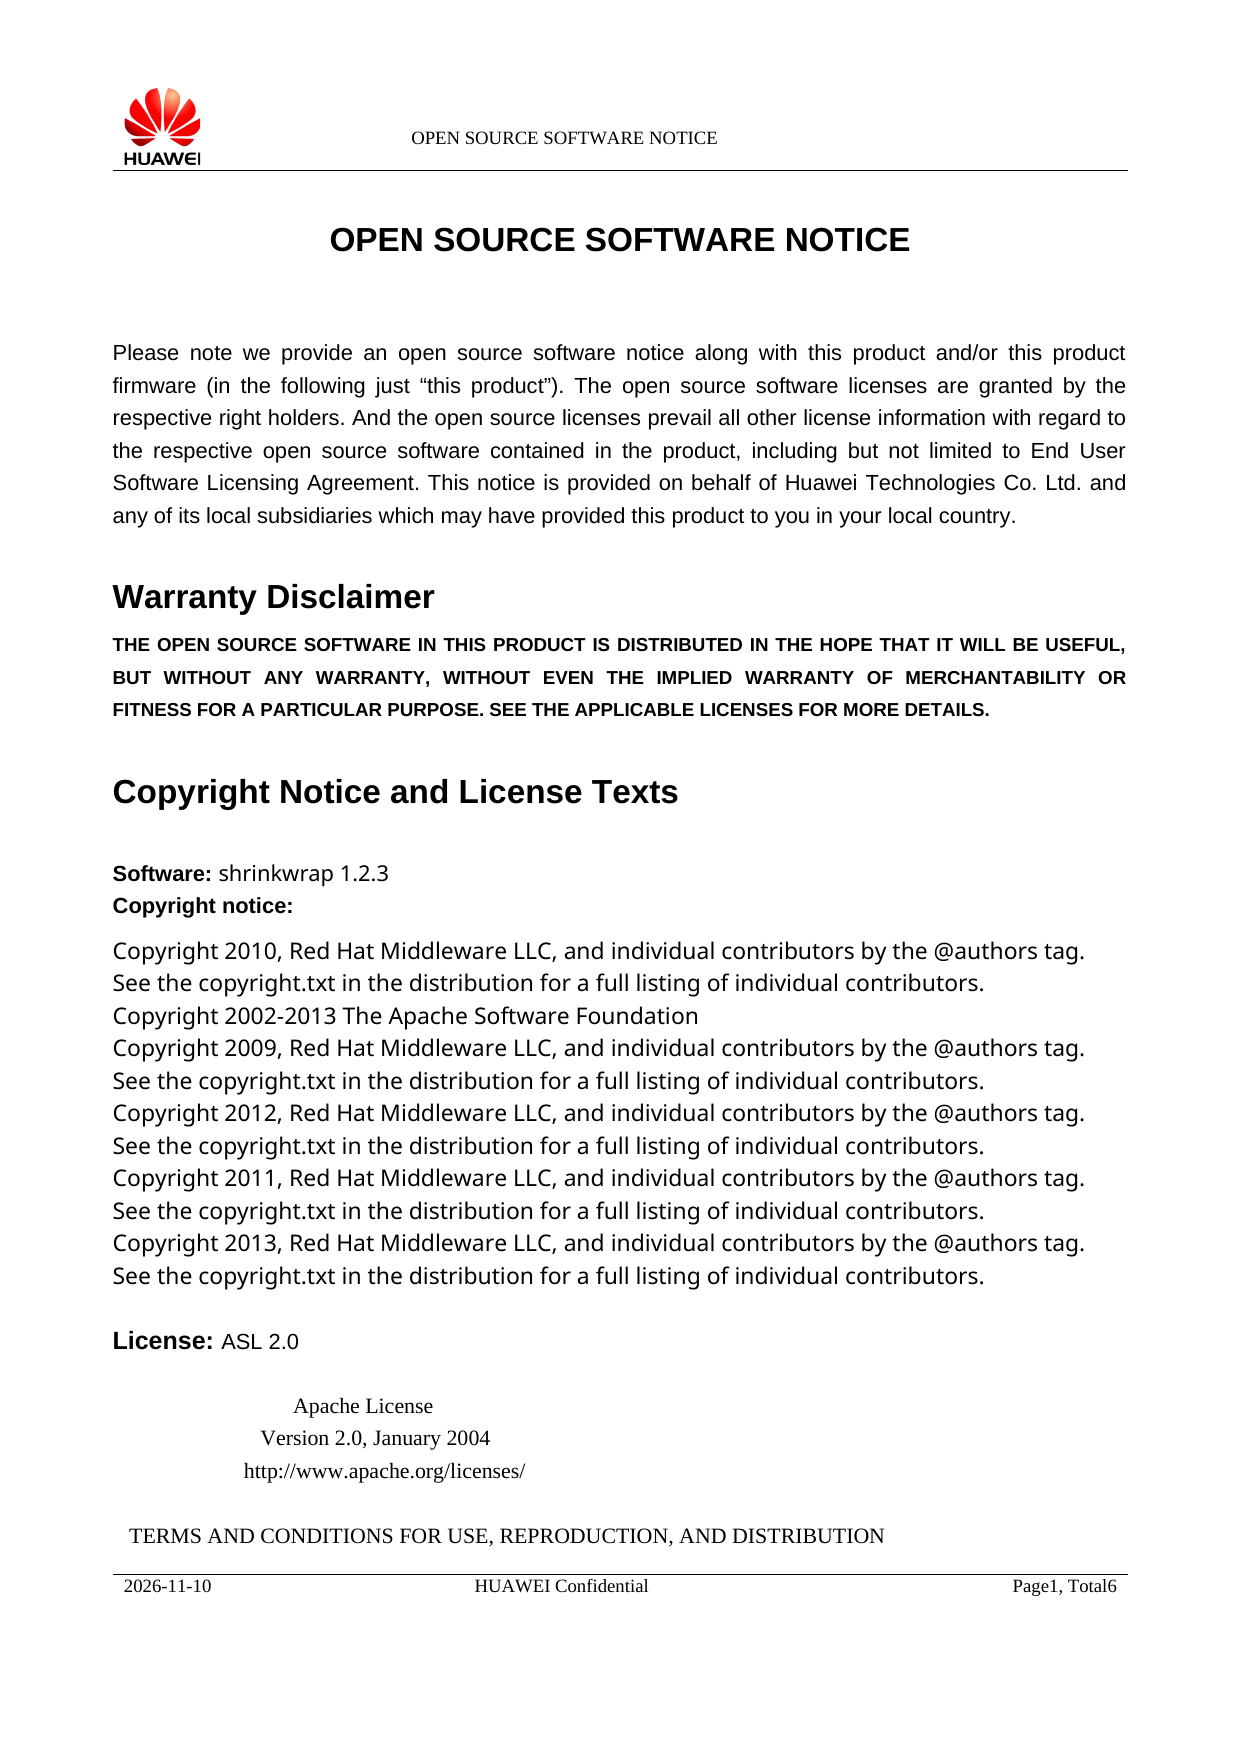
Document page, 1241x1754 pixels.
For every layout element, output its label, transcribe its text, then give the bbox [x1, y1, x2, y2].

text Warranty Disclaimer [112, 564, 1128, 629]
text License: ASL 2.0 [112, 1324, 1128, 1356]
text Copyright Notice and License Texts [112, 759, 1128, 824]
text Copyright 2010, Red Hat Middleware LLC, and individual contributors by the @authors tag. See the copyright.txt in the distribution for a full listing of individual contributors. Copyright 2002-2013 The Apache Software Foundation Copyright 2009, Red Hat Middleware LLC, and individual contributors by the @authors tag. See the copyright.txt in the distribution for a full listing of individual contributors. Copyright 2012, Red Hat Middleware LLC, and individual contributors by the @authors tag. See the copyright.txt in the distribution for a full listing of individual contributors. Copyright 2011, Red Hat Middleware LLC, and individual contributors by the @authors tag. See the copyright.txt in the distribution for a full listing of individual contributors. Copyright 2013, Red Hat Middleware LLC, and individual contributors by the @authors tag. See the copyright.txt in the distribution for a full listing of individual contributors. [112, 934, 1128, 1324]
picture [124, 88, 201, 165]
text Please note we provide an open source software notice along with this product and/or this product firmware (in the following just “this product”). The open source software licenses are granted by the respective right holders. And the open source licenses prevail all other license information with regard to the respective open source software contained in the product, including but not limited to End User Software Licensing Agreement. This notice is provided on behalf of Huawei Technologies Co. Ltd. and any of its local subsidiaries which may have provided this product to you in your local country. [112, 336, 1128, 531]
text The open source software in this product is distributed in the hope that it will be useful, but WITHOUT ANY WARRANTY, without even the implied warranty of MERCHANTABILITY or FITNESS FOR A PARTICULAR PURPOSE. See the applicable licenses for more details. [112, 629, 1128, 726]
text OPEN SOURCE SOFTWARE NOTICE [112, 206, 1128, 271]
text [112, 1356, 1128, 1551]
title Software: shrinkwrap 1.2.3 [112, 856, 1128, 889]
text Copyright notice: [112, 889, 1128, 921]
